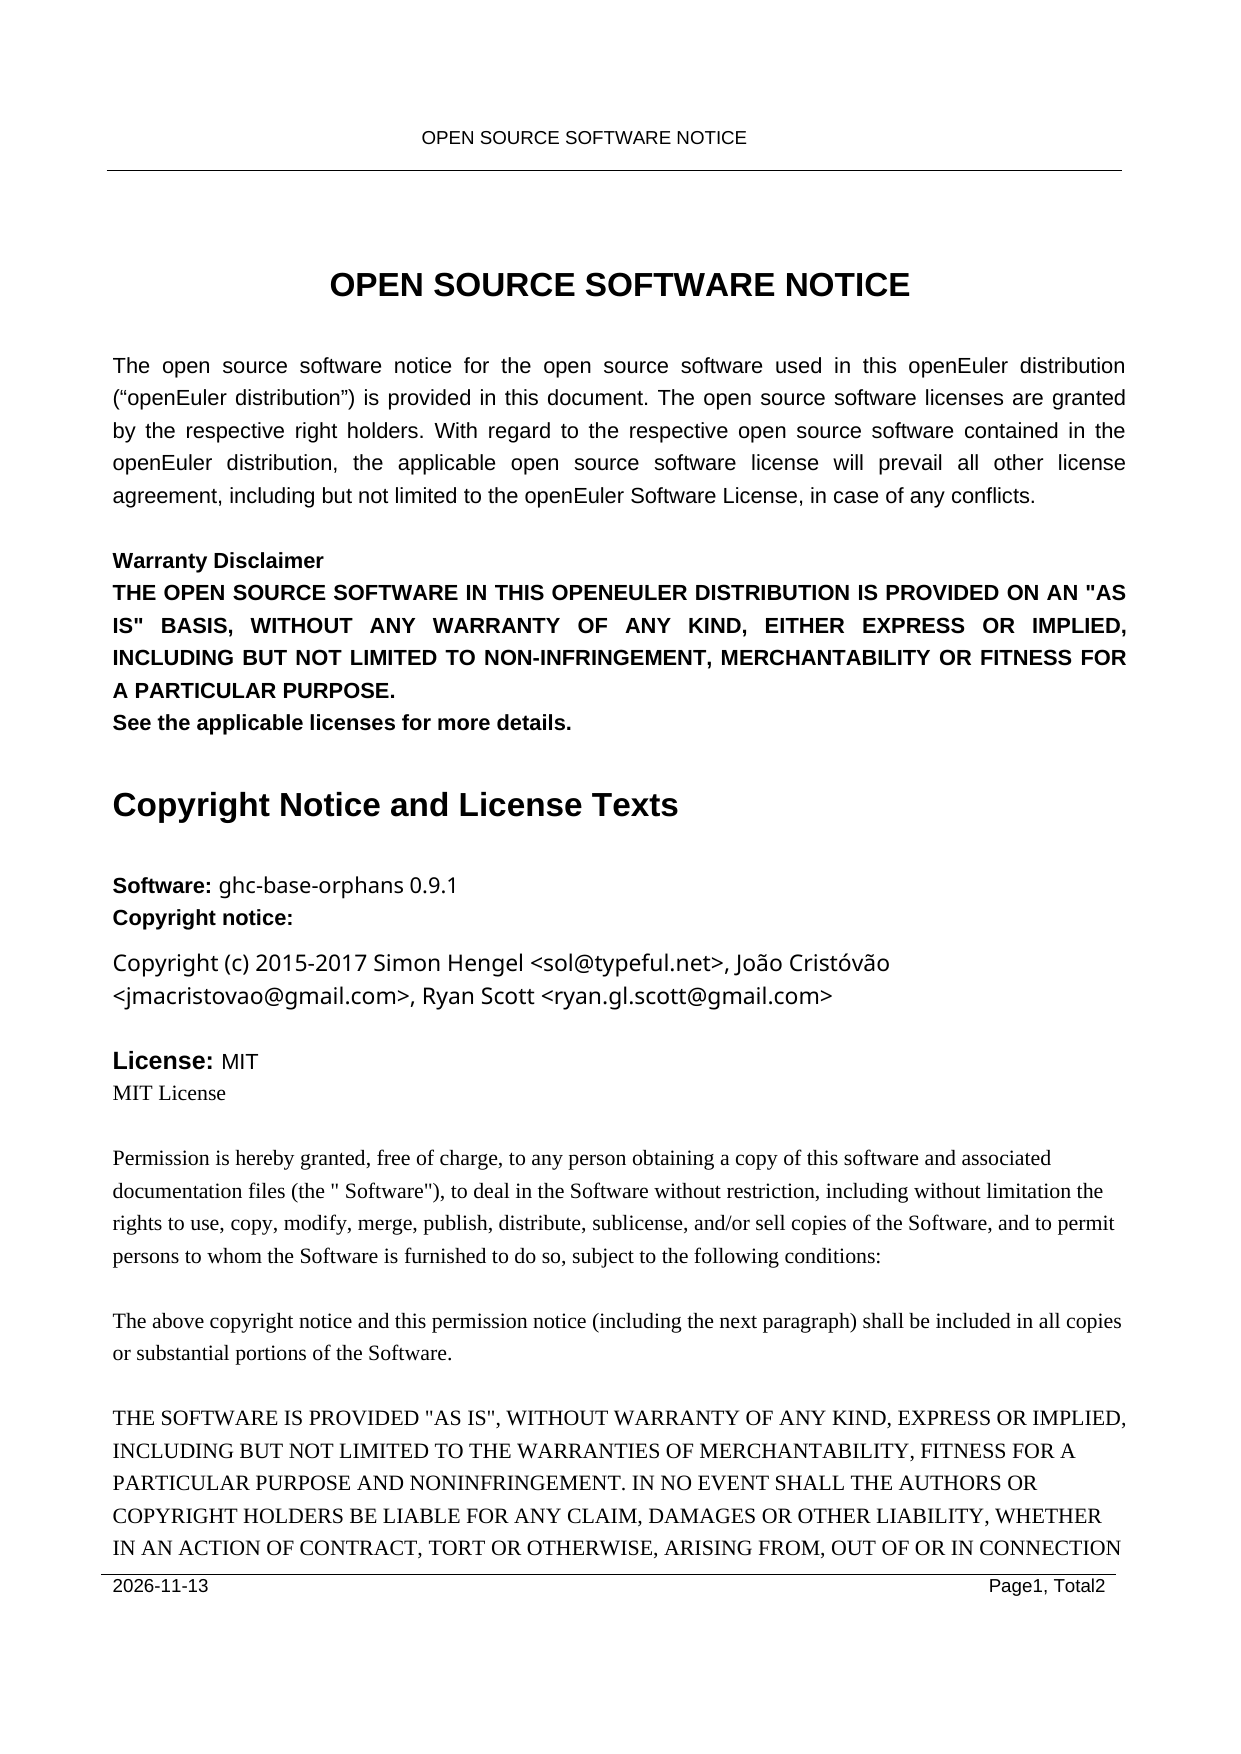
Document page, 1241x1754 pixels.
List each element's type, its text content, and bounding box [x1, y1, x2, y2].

text Copyright (c) 2015-2017 Simon Hengel <sol@typeful.net>, João Cristóvão <jmacristovao@gmail.com>, Ryan Scott <ryan.gl.scott@gmail.com> [112, 947, 1128, 1044]
text OPEN SOURCE SOFTWARE NOTICE [112, 251, 1128, 316]
title Software: ghc-base-orphans 0.9.1 [112, 869, 1128, 901]
text Warranty Disclaimer [112, 544, 1128, 576]
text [112, 1077, 1128, 1564]
text License: MIT [112, 1044, 1128, 1077]
text Copyright notice: [112, 901, 1128, 934]
text Copyright Notice and License Texts [112, 771, 1128, 836]
text The open source software notice for the open source software used in this openEuler distribution (“openEuler distribution”) is provided in this document. The open source software licenses are granted by the respective right holders. With regard to the respective open source software contained in the openEuler distribution, the applicable open source software license will prevail all other license agreement, including but not limited to the openEuler Software License, in case of any conflicts. [112, 349, 1128, 511]
text THE OPEN SOURCE SOFTWARE IN THIS OPENEULER DISTRIBUTION IS PROVIDED ON AN "AS IS" BASIS, WITHOUT ANY WARRANTY OF ANY KIND, EITHER EXPRESS OR IMPLIED, INCLUDING BUT NOT LIMITED TO NON-INFRINGEMENT, MERCHANTABILITY OR FITNESS FOR A PARTICULAR PURPOSE. See the applicable licenses for more details. [112, 576, 1128, 739]
